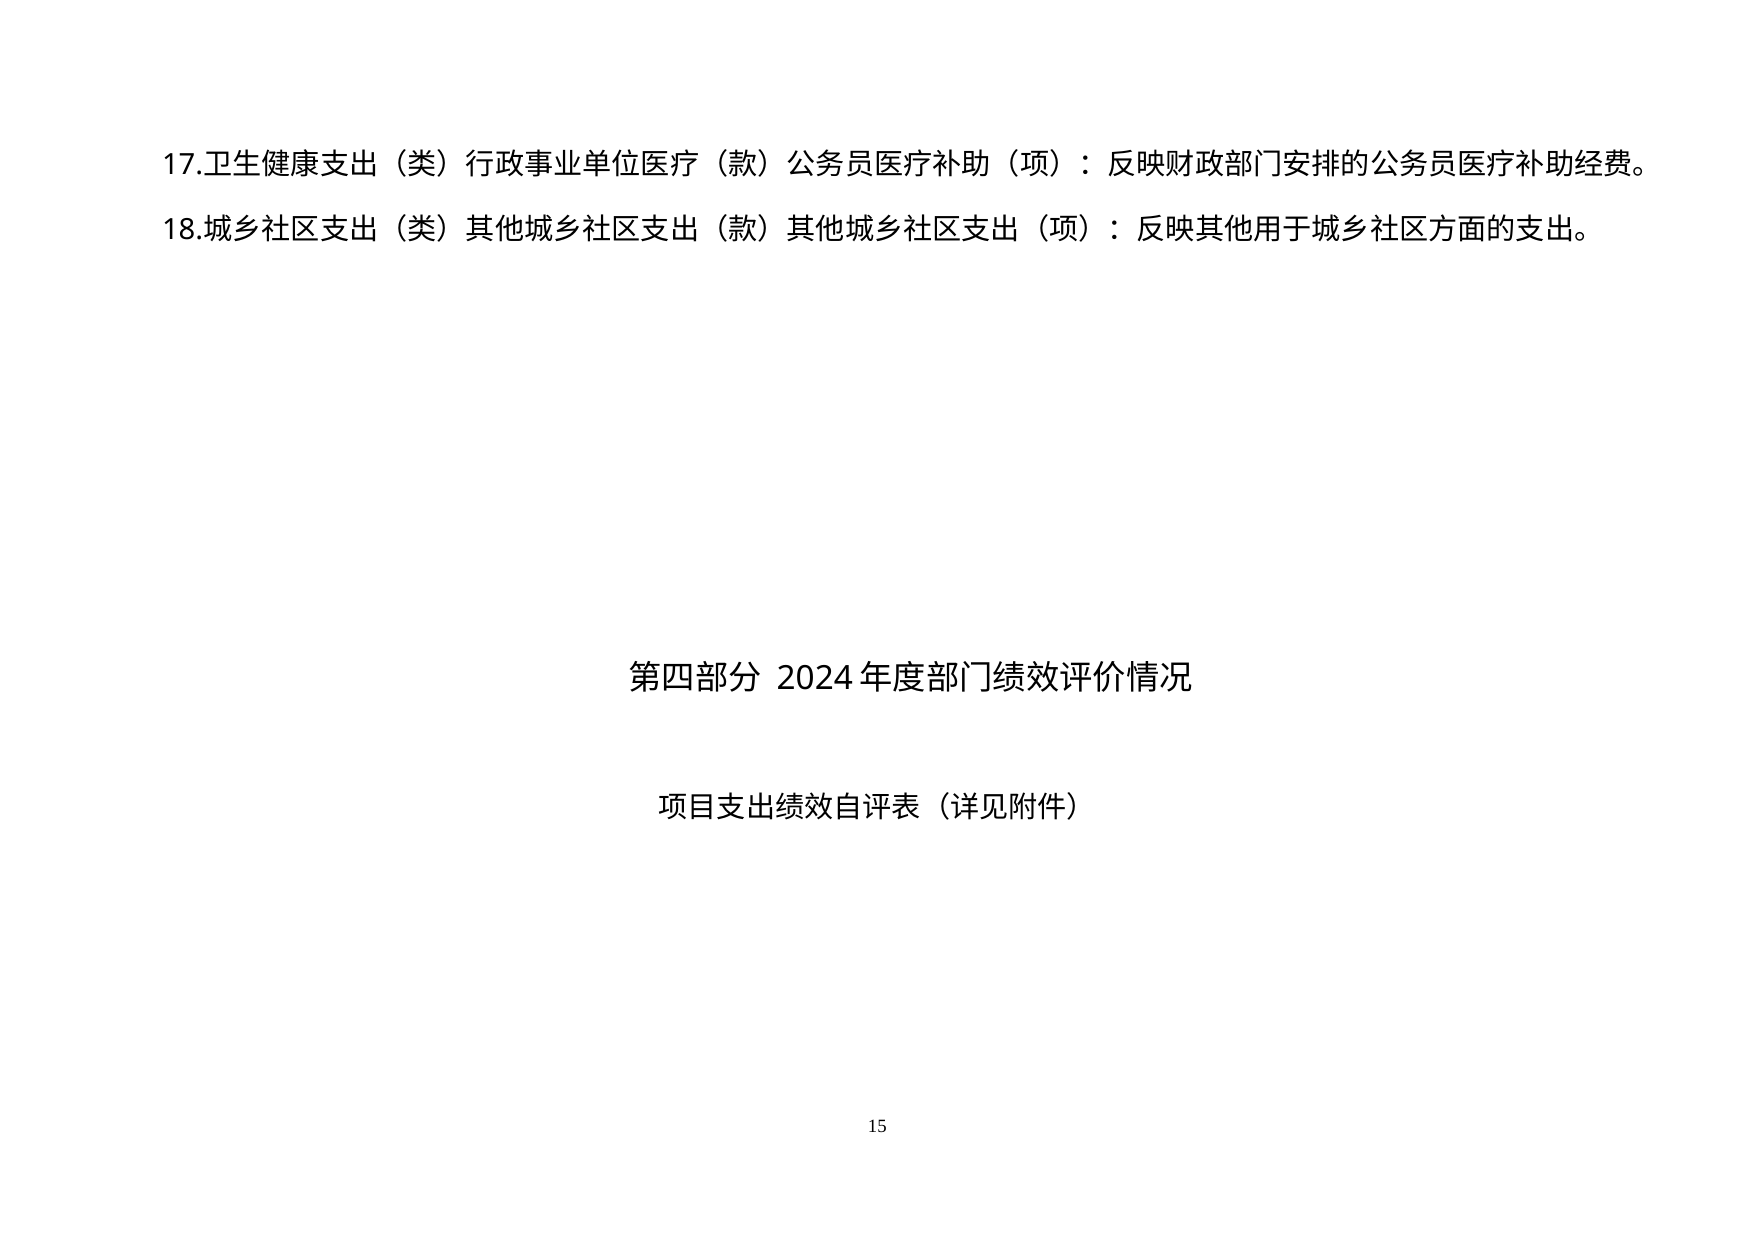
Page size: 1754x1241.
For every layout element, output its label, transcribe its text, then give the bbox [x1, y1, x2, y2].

text 17.卫生健康支出（类）行政事业单位医疗（款）公务员医疗补助（项）：反映财政部门安排的公务员医疗补助经费。 [118, 129, 1636, 194]
text 项目支出绩效自评表（详见附件） [118, 772, 1636, 837]
text 第四部分 2024年度部门绩效评价情况 [118, 642, 1636, 707]
text 18.城乡社区支出（类）其他城乡社区支出（款）其他城乡社区支出（项）：反映其他用于城乡社区方面的支出。 [118, 194, 1636, 259]
